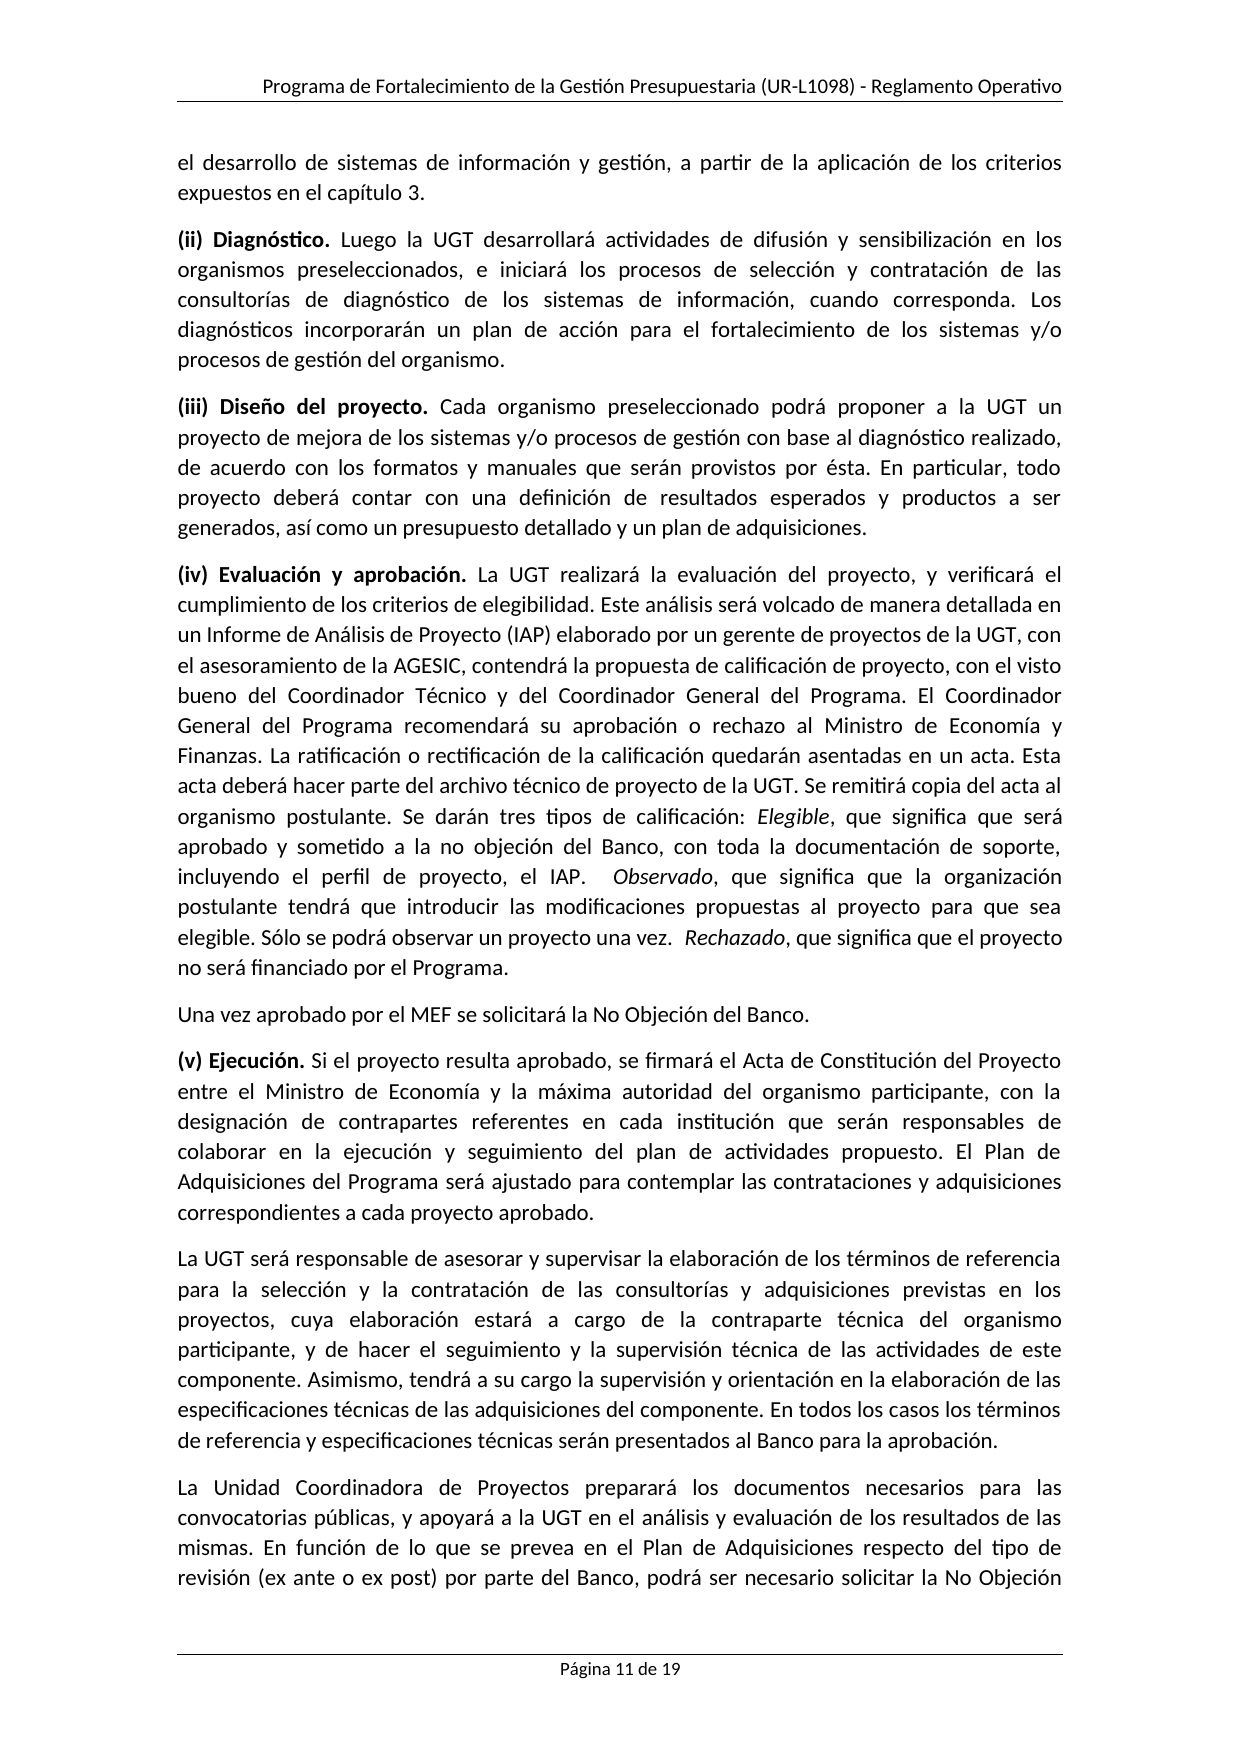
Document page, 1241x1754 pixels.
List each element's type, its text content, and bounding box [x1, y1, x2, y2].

text (iii) Diseño del proyecto. Cada organismo preseleccionado podrá proponer a la UGT un proyecto de mejora de los sistemas y/o procesos de gestión con base al diagnóstico realizado, de acuerdo con los formatos y manuales que serán provistos por ésta. En particular, todo proyecto deberá contar con una definición de resultados esperados y productos a ser generados, así como un presupuesto detallado y un plan de adquisiciones. [177, 392, 1063, 541]
text Una vez aprobado por el MEF se solicitará la No Objeción del Banco. [177, 1000, 1063, 1028]
text (iv) Evaluación y aprobación. La UGT realizará la evaluación del proyecto, y verificará el cumplimiento de los criterios de elegibilidad. Este análisis será volcado de manera detallada en un Informe de Análisis de Proyecto (IAP) elaborado por un gerente de proyectos de la UGT, con el asesoramiento de la AGESIC, contendrá la propuesta de calificación de proyecto, con el visto bueno del Coordinador Técnico y del Coordinador General del Programa. El Coordinador General del Programa recomendará su aprobación o rechazo al Ministro de Economía y Finanzas. La ratificación o rectificación de la calificación quedarán asentadas en un acta. Esta acta deberá hacer parte del archivo técnico de proyecto de la UGT. Se remitirá copia del acta al organismo postulante. Se darán tres tipos de calificación: Elegible, que significa que será aprobado y sometido a la no objeción del Banco, con toda la documentación de soporte, incluyendo el perfil de proyecto, el IAP. Observado, que significa que la organización postulante tendrá que introducir las modificaciones propuestas al proyecto para que sea elegible. Sólo se podrá observar un proyecto una vez. Rechazado, que significa que el proyecto no será financiado por el Programa. [177, 560, 1063, 981]
text (ii) Diagnóstico. Luego la UGT desarrollará actividades de difusión y sensibilización en los organismos preseleccionados, e iniciará los procesos de selección y contratación de las consultorías de diagnóstico de los sistemas de información, cuando corresponda. Los diagnósticos incorporarán un plan de acción para el fortalecimiento de los sistemas y/o procesos de gestión del organismo. [177, 225, 1063, 373]
text (v) Ejecución. Si el proyecto resulta aprobado, se firmará el Acta de Constitución del Proyecto entre el Ministro de Economía y la máxima autoridad del organismo participante, con la designación de contrapartes referentes en cada institución que serán responsables de colaborar en la ejecución y seguimiento del plan de actividades propuesto. El Plan de Adquisiciones del Programa será ajustado para contemplar las contrataciones y adquisiciones correspondientes a cada proyecto aprobado. [177, 1047, 1063, 1226]
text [177, 1473, 1063, 1591]
text La UGT será responsable de asesorar y supervisar la elaboración de los términos de referencia para la selección y la contratación de las consultorías y adquisiciones previstas en los proyectos, cuya elaboración estará a cargo de la contraparte técnica del organismo participante, y de hacer el seguimiento y la supervisión técnica de las actividades de este componente. Asimismo, tendrá a su cargo la supervisión y orientación en la elaboración de las especificaciones técnicas de las adquisiciones del componente. En todos los casos los términos de referencia y especificaciones técnicas serán presentados al Banco para la aprobación. [177, 1244, 1063, 1454]
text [177, 148, 1063, 206]
